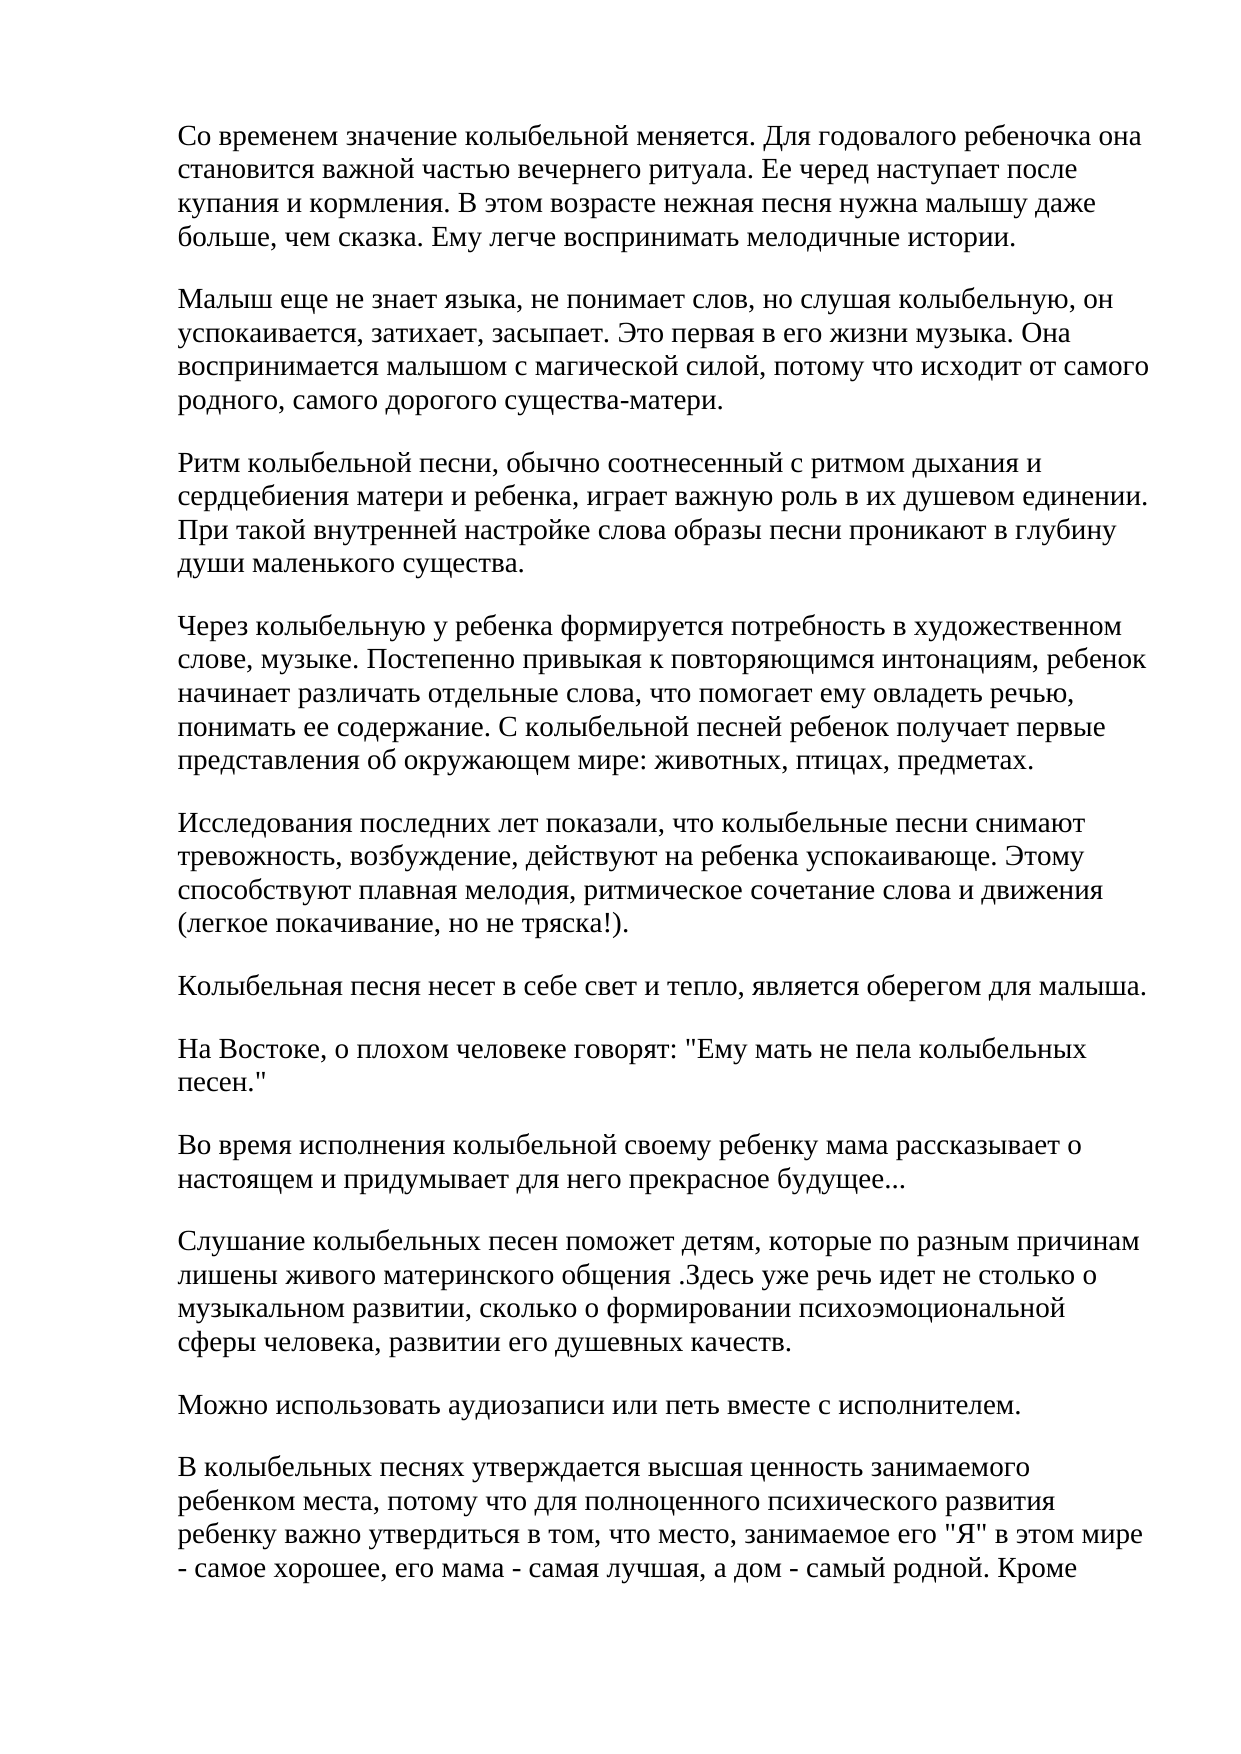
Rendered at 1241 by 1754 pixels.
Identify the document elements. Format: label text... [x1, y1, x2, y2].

text Малыш еще не знает языка, не понимает слов, но слушая колыбельную, он успокаивается, затихает, засыпает. Это первая в его жизни музыка. Она воспринимается малышом с магической силой, потому что исходит от самого родного, самого дорогого существа-матери. [177, 281, 1152, 416]
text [177, 1449, 1152, 1584]
text Ритм колыбельной песни, обычно соотнесенный с ритмом дыхания и сердцебиения матери и ребенка, играет важную роль в их душевом единении. При такой внутренней настройке слова образы песни проникают в глубину души маленького существа. [177, 445, 1152, 579]
text Колыбельная песня несет в себе свет и тепло, является оберегом для малыша. [177, 968, 1152, 1002]
text Слушание колыбельных песен поможет детям, которые по разным причинам лишены живого материнского общения .Здесь уже речь идет не столько о музыкальном развитии, сколько о формировании психоэмоциональной сферы человека, развитии его душевных качеств. [177, 1223, 1152, 1358]
text Во время исполнения колыбельной своему ребенку мама рассказывает о настоящем и придумывает для него прекрасное будущее... [177, 1127, 1152, 1194]
text Можно использовать аудиозаписи или петь вместе с исполнителем. [177, 1387, 1152, 1420]
text Со временем значение колыбельной меняется. Для годовалого ребеночка она становится важной частью вечернего ритуала. Ее черед наступает после купания и кормления. В этом возрасте нежная песня нужна малышу даже больше, чем сказка. Ему легче воспринимать мелодичные истории. [177, 118, 1152, 252]
text Исследования последних лет показали, что колыбельные песни снимают тревожность, возбуждение, действуют на ребенка успокаивающе. Этому способствуют плавная мелодия, ритмическое сочетание слова и движения (легкое покачивание, но не тряска!). [177, 805, 1152, 939]
text Через колыбельную у ребенка формируется потребность в художественном слове, музыке. Постепенно привыкая к повторяющимся интонациям, ребенок начинает различать отдельные слова, что помогает ему овладеть речью, понимать ее содержание. С колыбельной песней ребенок получает первые представления об окружающем мире: животных, птицах, предметах. [177, 608, 1152, 776]
text На Востоке, о плохом человеке говорят: "Ему мать не пела колыбельных песен." [177, 1031, 1152, 1098]
